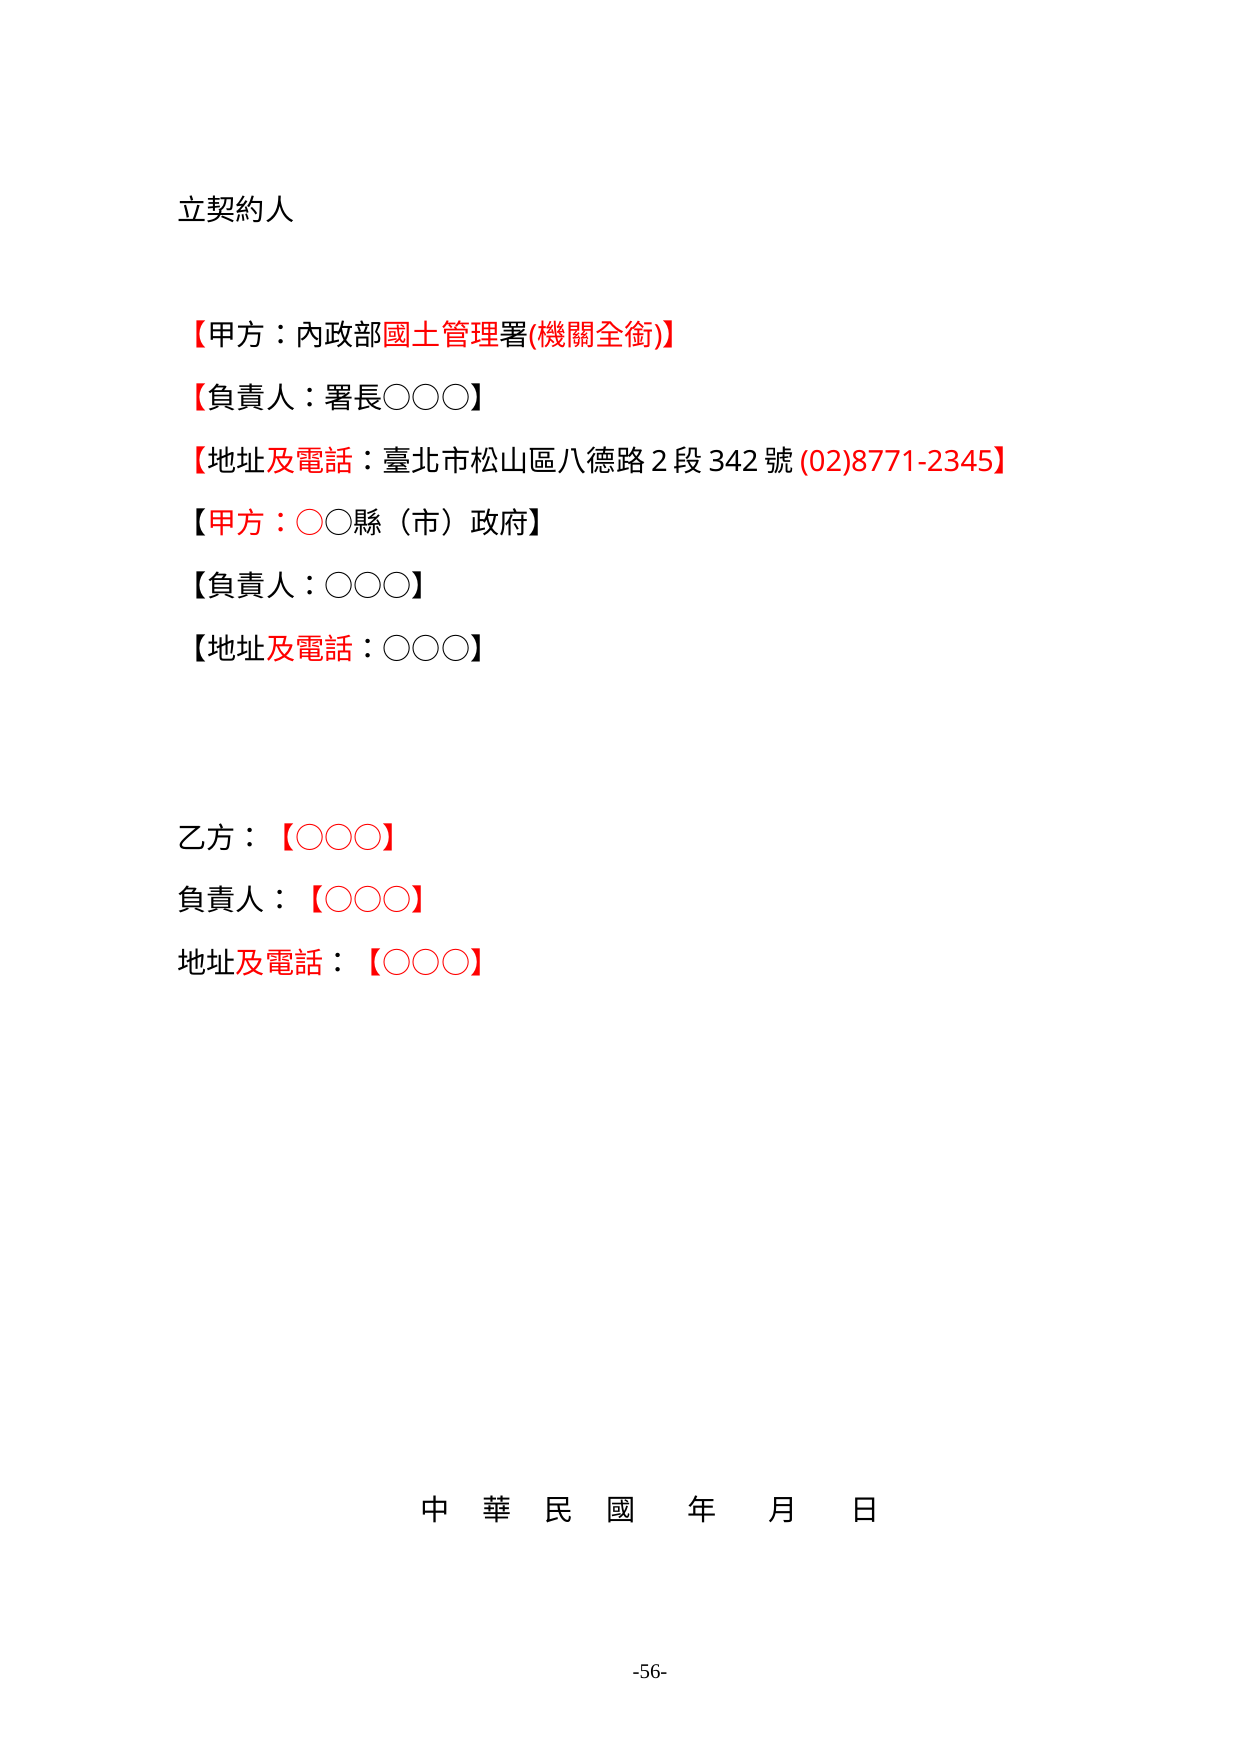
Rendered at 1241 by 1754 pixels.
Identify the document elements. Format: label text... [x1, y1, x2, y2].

text 【負責人：署長○○○】 [177, 372, 1122, 417]
text 【地址及電話：○○○】 [177, 623, 1122, 669]
text 乙方：【○○○】 [177, 811, 1122, 857]
text 立契約人 [177, 183, 1122, 229]
text 地址及電話：【○○○】 [177, 937, 1122, 983]
text 【地址及電話：臺北市松山區八德路2段342號 (02)8771-2345】 [177, 434, 1122, 480]
text 中 華 民 國 年 月 日 [177, 1483, 1122, 1529]
text 【負責人：○○○】 [177, 560, 1122, 606]
text 【甲方：○○縣（市）政府】 [177, 497, 1122, 543]
text 【甲方：內政部國土管理署(機關全銜)】 [177, 309, 1122, 355]
text 負責人：【○○○】 [177, 874, 1122, 920]
